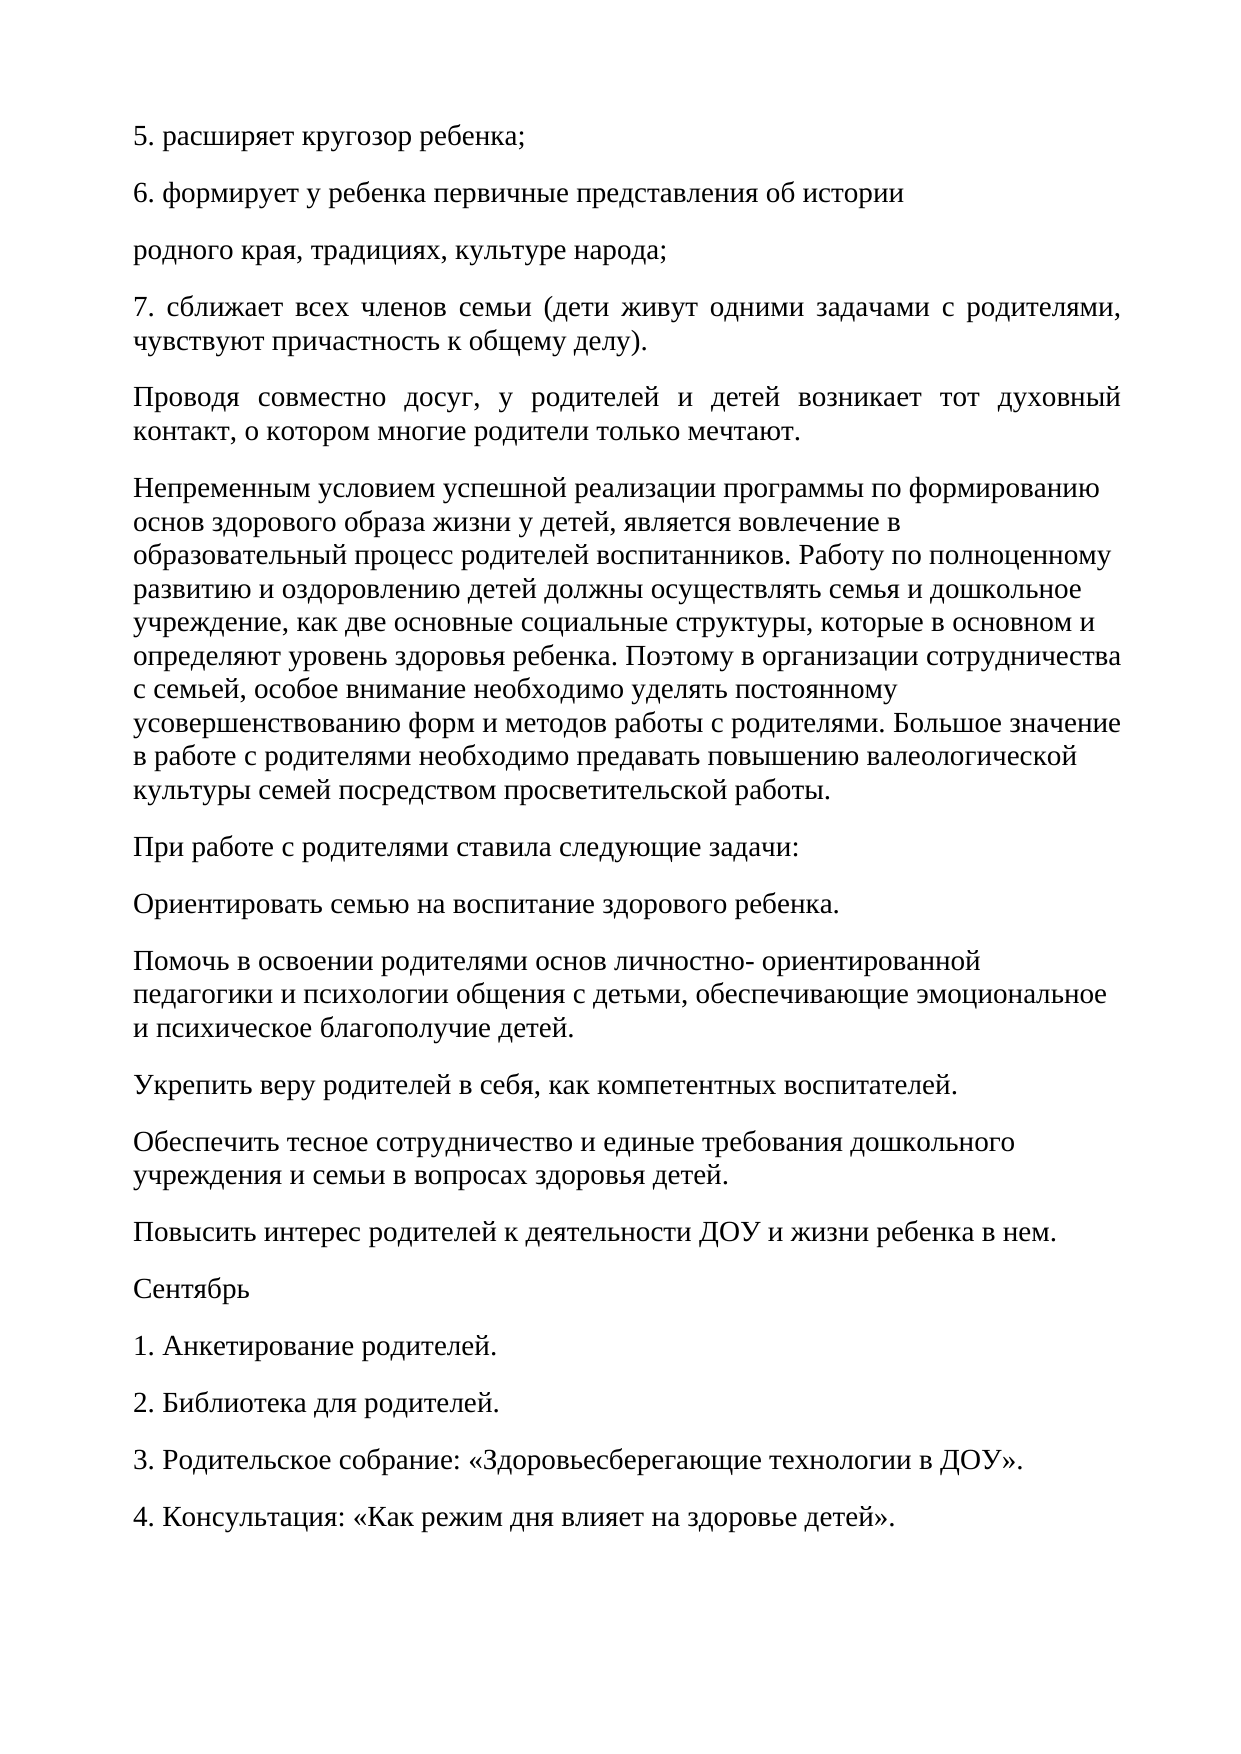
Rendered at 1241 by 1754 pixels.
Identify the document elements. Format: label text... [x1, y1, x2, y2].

text Укрепить веру родителей в себя, как компетентных воспитателей. [133, 1067, 1122, 1101]
text Обеспечить тесное сотрудничество и единые требования дошкольного учреждения и семьи в вопросах здоровья детей. [133, 1124, 1122, 1191]
text 5. расширяет кругозор ребенка; [133, 118, 1122, 152]
text При работе с родителями ставила следующие задачи: [133, 829, 1122, 862]
text Ориентировать семью на воспитание здорового ребенка. [133, 886, 1122, 919]
text Сентябрь [133, 1271, 1122, 1305]
text Повысить интерес родителей к деятельности ДОУ и жизни ребенка в нем. [133, 1214, 1122, 1248]
text 1. Анкетирование родителей. [133, 1328, 1122, 1362]
text Непременным условием успешной реализации программы по формированию основ здорового образа жизни у детей, является вовлечение в образовательный процесс родителей воспитанников. Работу по полноценному развитию и оздоровлению детей должны осуществлять семья и дошкольное учреждение, как две основные социальные структуры, которые в основном и определяют уровень здоровья ребенка. Поэтому в организации сотрудничества с семьей, особое внимание необходимо уделять постоянному усовершенствованию форм и методов работы с родителями. Большое значение в работе с родителями необходимо предавать повышению валеологической культуры семей посредством просветительской работы. [133, 470, 1122, 806]
text 2. Библиотека для родителей. [133, 1385, 1122, 1419]
text Помочь в освоении родителями основ личностно- ориентированной педагогики и психологии общения с детьми, обеспечивающие эмоциональное и психическое благополучие детей. [133, 943, 1122, 1043]
text 6. формирует у ребенка первичные представления об истории [133, 175, 1122, 209]
text Проводя совместно досуг, у родителей и детей возникает тот духовный контакт, о котором многие родители только мечтают. [133, 379, 1122, 447]
text 3. Родительское собрание: «Здоровьесберегающие технологии в ДОУ». [133, 1442, 1122, 1476]
text родного края, традициях, культуре народа; [133, 232, 1122, 266]
text 7. сближает всех членов семьи (дети живут одними задачами с родителями, чувствуют причастность к общему делу). [133, 289, 1122, 356]
text 4. Консультация: «Как режим дня влияет на здоровье детей». [133, 1499, 1122, 1533]
